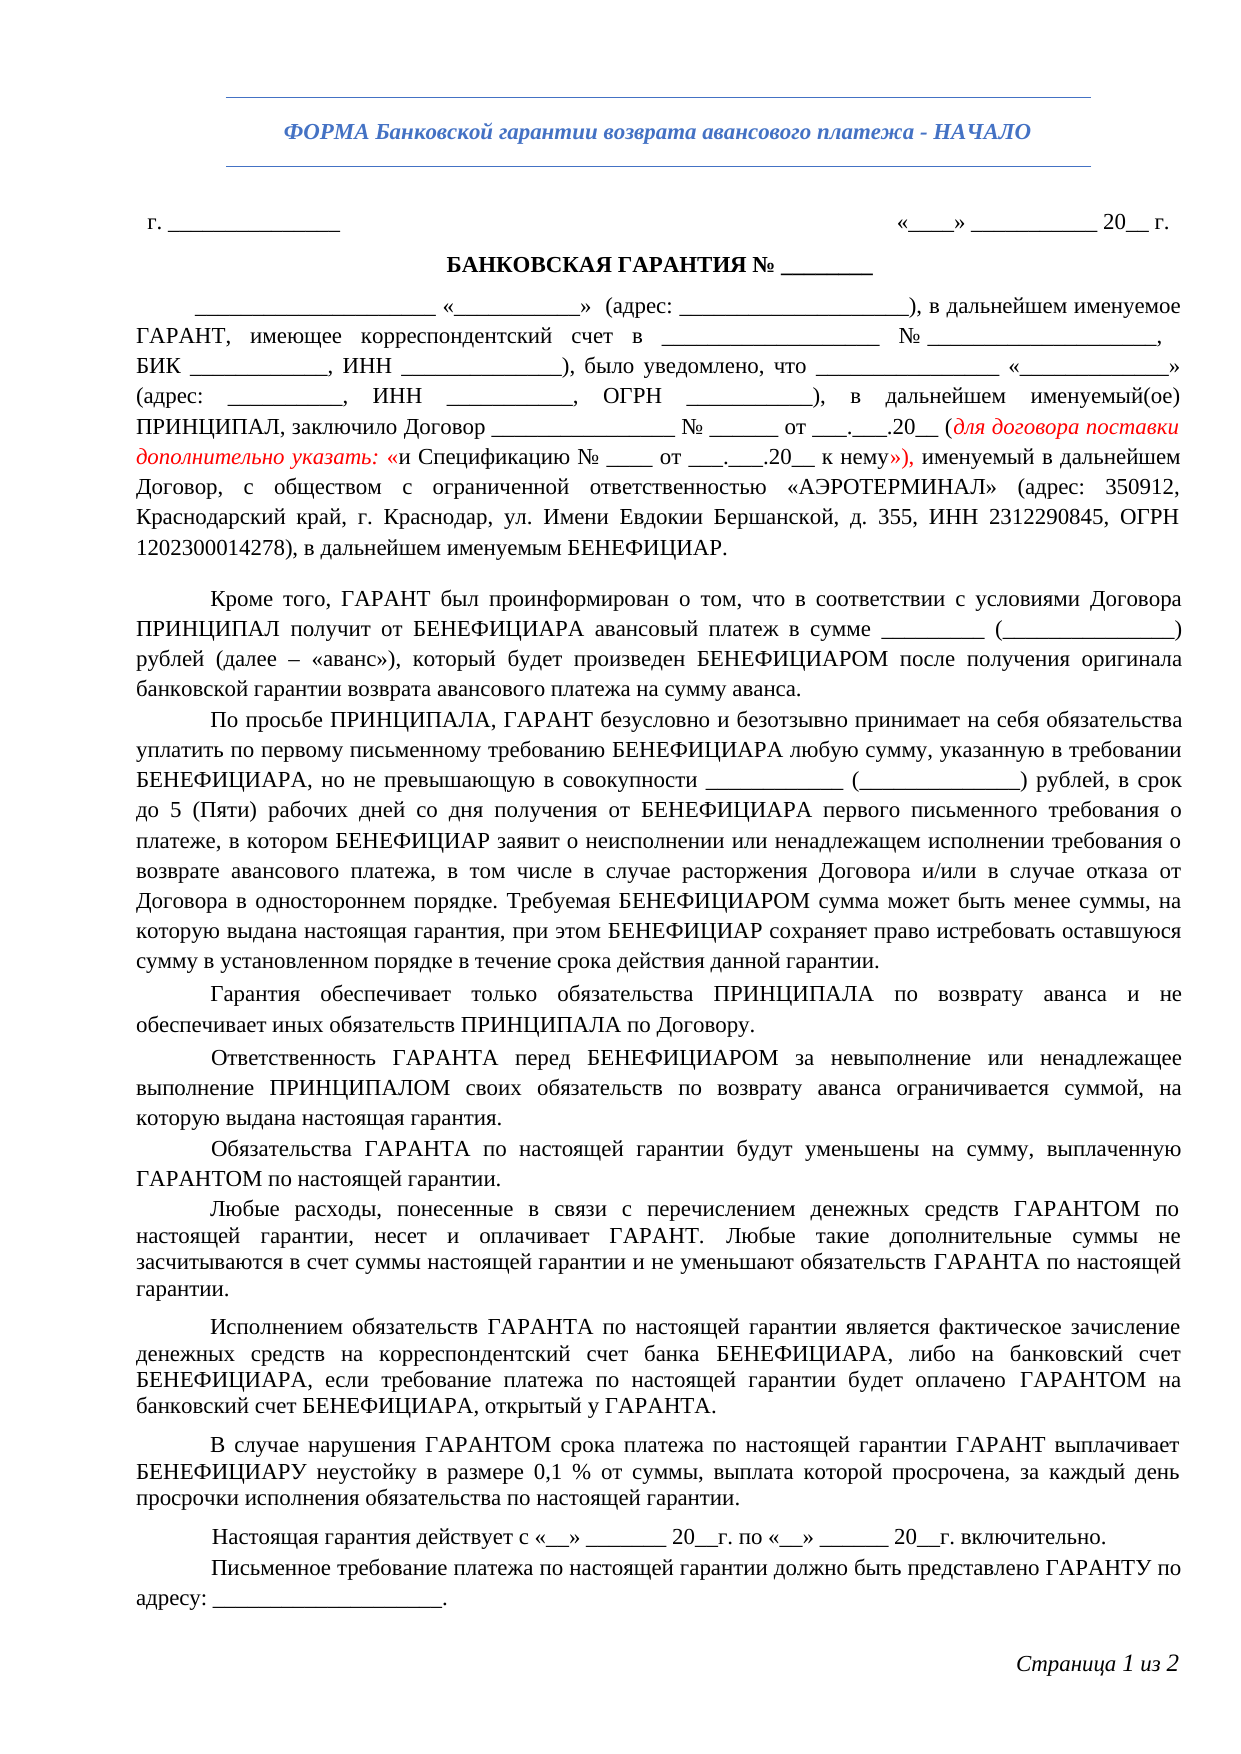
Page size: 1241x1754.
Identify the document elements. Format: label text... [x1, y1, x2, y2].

text Любые расходы, понесенные в связи с перечислением денежных средств ГАРАНТОМ по настоящей гарантии, несет и оплачивает ГАРАНТ. Любые такие дополнительные суммы не засчитываются в счет суммы настоящей гарантии и не уменьшают обязательств ГАРАНТА по настоящей гарантии. [136, 1196, 1181, 1301]
text Ответственность ГАРАНТА перед БЕНЕФИЦИАРОМ за невыполнение или ненадлежащее выполнение ПРИНЦИПАЛОМ своих обязательств по возврату аванса ограничивается суммой, на которую выдана настоящая гарантия. [136, 1044, 1183, 1130]
table_header г. _______________ [136, 208, 628, 251]
text Обязательства ГАРАНТА по настоящей гарантии будут уменьшены на сумму, выплаченную ГАРАНТОМ по настоящей гарантии. [136, 1135, 1183, 1191]
text Исполнением обязательств ГАРАНТА по настоящей гарантии является фактическое зачисление денежных средств на корреспондентский счет банка БЕНЕФИЦИАРА, либо на банковский счет БЕНЕФИЦИАРА, если требование платежа по настоящей гарантии будет оплачено ГАРАНТОМ на банковский счет БЕНЕФИЦИАРА, открытый у ГАРАНТА. [136, 1313, 1181, 1419]
table_header «____» ___________ 20__ г. [628, 208, 1181, 251]
text Настоящая гарантия действует с «__» _______ 20__г. по «__» ______ 20__г. включительно. [136, 1523, 1183, 1549]
text В случае нарушения ГАРАНТОМ срока платежа по настоящей гарантии ГАРАНТ выплачивает БЕНЕФИЦИАРУ неустойку в размере 0,1 % от суммы, выплата которой просрочена, за каждый день просрочки исполнения обязательства по настоящей гарантии. [136, 1431, 1181, 1510]
text Письменное требование платежа по настоящей гарантии должно быть представлено ГАРАНТУ по адресу: ____________________. [136, 1553, 1183, 1610]
text БАНКОВСКАЯ ГАРАНТИЯ № ________ [136, 251, 1183, 277]
text По просьбе ПРИНЦИПАЛА, ГАРАНТ безусловно и безотзывно принимает на себя обязательства уплатить по первому письменному требованию БЕНЕФИЦИАРА любую сумму, указанную в требовании БЕНЕФИЦИАРА, но не превышающую в совокупности ____________ (______________) рублей, в срок до 5 (Пяти) рабочих дней со дня получения от БЕНЕФИЦИАРА первого письменного требования о платеже, в котором БЕНЕФИЦИАР заявит о неисполнении или ненадлежащем исполнении требования о возврате авансового платежа, в том числе в случае расторжения Договора и/или в случае отказа от Договора в одностороннем порядке. Требуемая БЕНЕФИЦИАРОМ сумма может быть менее суммы, на которую выдана настоящая гарантия, при этом БЕНЕФИЦИАР сохраняет право истребовать оставшуюся сумму в установленном порядке в течение срока действия данной гарантии. [136, 706, 1183, 974]
text Кроме того, ГАРАНТ был проинформирован о том, что в соответствии с условиями Договора ПРИНЦИПАЛ получит от БЕНЕФИЦИАРА авансовый платеж в сумме _________ (_______________) рублей (далее – «аванс»), который будет произведен БЕНЕФИЦИАРОМ после получения оригинала банковской гарантии возврата авансового платежа на сумму аванса. [136, 585, 1183, 702]
text Гарантия обеспечивает только обязательства ПРИНЦИПАЛА по возврату аванса и не обеспечивает иных обязательств ПРИНЦИПАЛА по Договору. [136, 981, 1183, 1037]
text ФОРМА Банковской гарантии возврата авансового платежа - НАЧАЛО [226, 98, 1091, 166]
text _____________________ «___________» (адрес: ____________________), в дальнейшем именуемое ГАРАНТ, имеющее корреспондентский счет в ___________________ № ____________________, БИК ____________, ИНН ______________), было уведомлено, что ________________ «_____________» (адрес: __________, ИНН ___________, ОГРН ___________), в дальнейшем именуемый(ое) ПРИНЦИПАЛ, заключило Договор ________________ № ______ от ___.___.20__ (для договора поставки дополнительно указать: «и Спецификацию № ____ от ___.___.20__ к нему»), именуемый в дальнейшем Договор, с обществом с ограниченной ответственностью «АЭРОТЕРМИНАЛ» (адрес: 350912, Краснодарский край, г. Краснодар, ул. Имени Евдокии Бершанской, д. 355, ИНН 2312290845, ОГРН 1202300014278), в дальнейшем именуемым БЕНЕФИЦИАР. [136, 292, 1181, 560]
